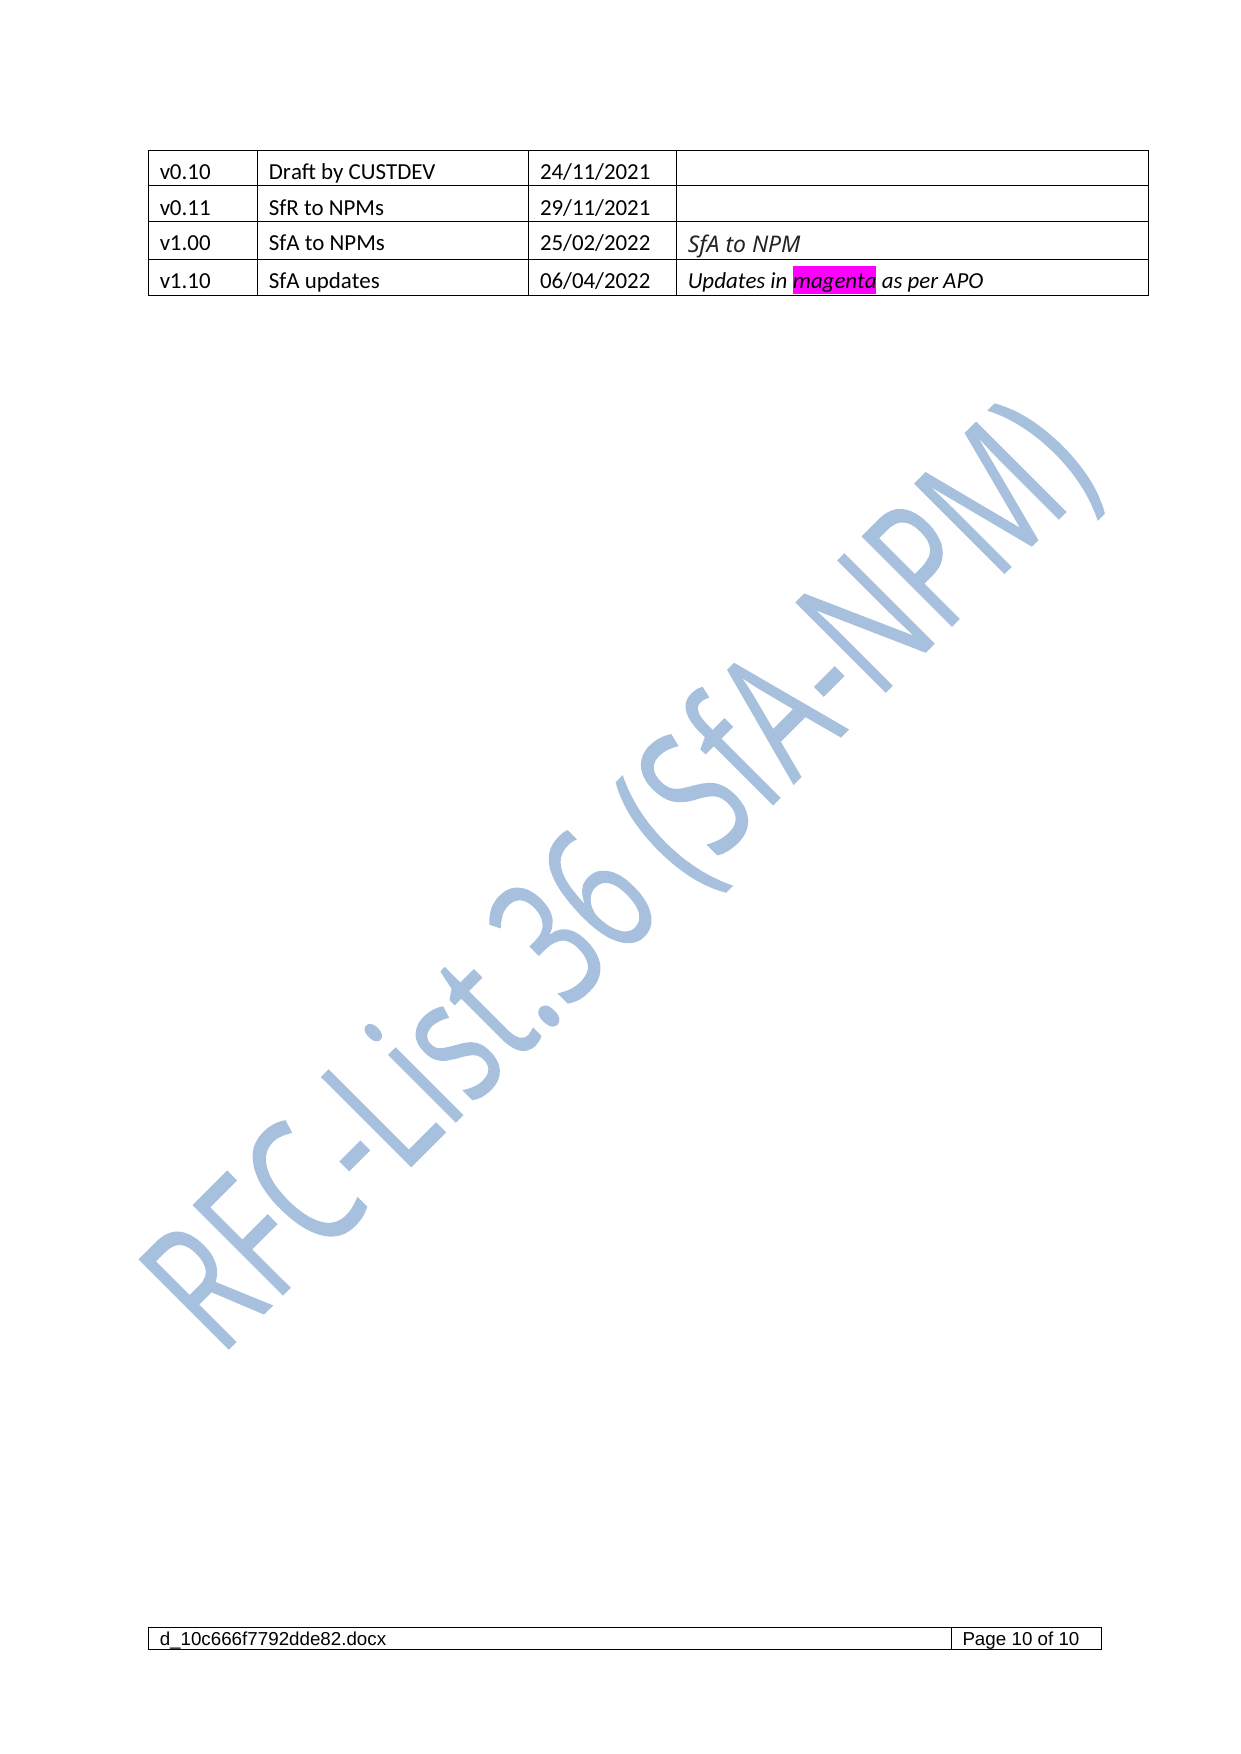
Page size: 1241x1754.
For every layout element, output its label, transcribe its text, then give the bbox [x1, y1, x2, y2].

table_cell Draft by CUSTDEV [258, 151, 528, 185]
table_cell v1.00 [149, 222, 257, 259]
table_cell Updates in magenta as per APO [677, 260, 1148, 294]
table_cell SfR to NPMs [258, 186, 528, 221]
table_cell SfA to NPMs [258, 222, 528, 259]
table_cell v0.11 [149, 186, 257, 221]
table_cell SfA to NPM [677, 222, 1148, 259]
table_cell v0.10 [149, 151, 257, 185]
table_cell 24/11/2021 [529, 151, 676, 185]
table_cell 25/02/2022 [529, 222, 676, 259]
table_cell v1.10 [149, 260, 257, 294]
table_cell [677, 186, 1148, 221]
table_cell 06/04/2022 [529, 260, 676, 294]
table_cell 29/11/2021 [529, 186, 676, 221]
table_cell [677, 151, 1148, 185]
table_cell SfA updates [258, 260, 528, 294]
